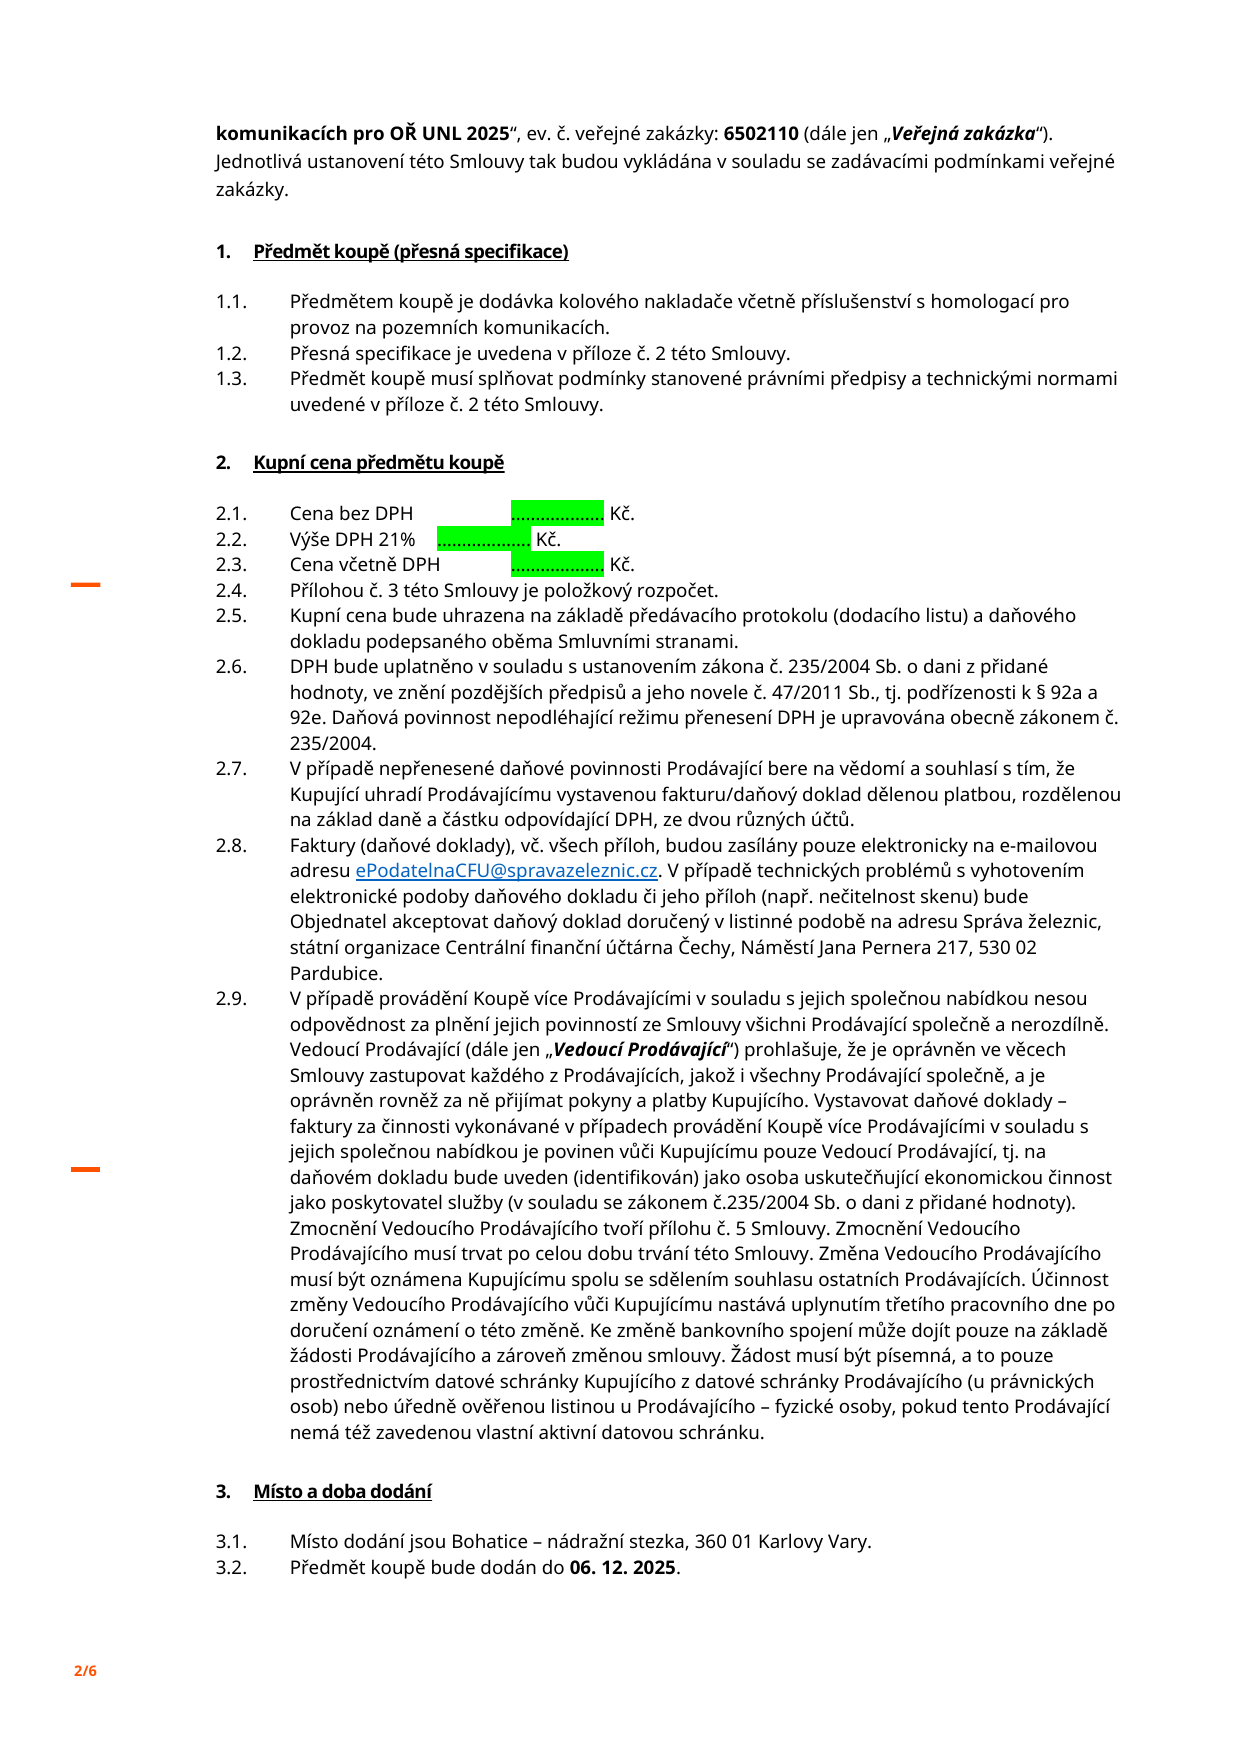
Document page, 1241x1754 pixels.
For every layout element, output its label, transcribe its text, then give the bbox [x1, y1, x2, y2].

list Předmět koupě musí splňovat podmínky stanovené právními předpisy a technickými normami uvedené v příloze č. 2 této Smlouvy. [216, 365, 1122, 416]
subtitle Místo a doba dodání [216, 1478, 1122, 1503]
list Výše DPH 21% ………………. Kč. [216, 526, 437, 551]
list Faktury (daňové doklady), vč. všech příloh, budou zasílány pouze elektronicky na e-mailovou adresu ePodatelnaCFU@spravazeleznic.cz. V případě technických problémů s vyhotovením elektronické podoby daňového dokladu či jeho příloh (např. nečitelnost skenu) bude Objednatel akceptovat daňový doklad doručený v listinné podobě na adresu Správa železnic, státní organizace Centrální finanční účtárna Čechy, Náměstí Jana Pernera 217, 530 02 Pardubice. [216, 832, 1122, 985]
list Cena bez DPH ………………. Kč. [604, 500, 1122, 526]
list Kupní cena bude uhrazena na základě předávacího protokolu (dodacího listu) a daňového dokladu podepsaného oběma Smluvními stranami. [216, 602, 1122, 653]
list Cena bez DPH ………………. Kč. [216, 500, 511, 526]
list Cena včetně DPH ………………. Kč. [604, 551, 1122, 577]
list V případě provádění Koupě více Prodávajícími v souladu s jejich společnou nabídkou nesou odpovědnost za plnění jejich povinností ze Smlouvy všichni Prodávající společně a nerozdílně. Vedoucí Prodávající (dále jen „Vedoucí Prodávající“) prohlašuje, že je oprávněn ve věcech Smlouvy zastupovat každého z Prodávajících, jakož i všechny Prodávající společně, a je oprávněn rovněž za ně přijímat pokyny a platby Kupujícího. Vystavovat daňové doklady – faktury za činnosti vykonávané v případech provádění Koupě více Prodávajícími v souladu s jejich společnou nabídkou je povinen vůči Kupujícímu pouze Vedoucí Prodávající, tj. na daňovém dokladu bude uveden (identifikován) jako osoba uskutečňující ekonomickou činnost jako poskytovatel služby (v souladu se zákonem č.235/2004 Sb. o dani z přidané hodnoty). Zmocnění Vedoucího Prodávajícího tvoří přílohu č. 5 Smlouvy. Zmocnění Vedoucího Prodávajícího musí trvat po celou dobu trvání této Smlouvy. Změna Vedoucího Prodávajícího musí být oznámena Kupujícímu spolu se sdělením souhlasu ostatních Prodávajících. Účinnost změny Vedoucího Prodávajícího vůči Kupujícímu nastává uplynutím třetího pracovního dne po doručení oznámení o této změně. Ke změně bankovního spojení může dojít pouze na základě žádosti Prodávajícího a zároveň změnou smlouvy. Žádost musí být písemná, a to pouze prostřednictvím datové schránky Kupujícího z datové schránky Prodávajícího (u právnických osob) nebo úředně ověřenou listinou u Prodávajícího – fyzické osoby, pokud tento Prodávající nemá též zavedenou vlastní aktivní datovou schránku. [216, 985, 1122, 1445]
list Předmět koupě bude dodán do 06. 12. 2025. [216, 1554, 1122, 1580]
subtitle Kupní cena předmětu koupě [216, 450, 1122, 475]
list Přílohou č. 3 této Smlouvy je položkový rozpočet. [216, 577, 1122, 602]
list V případě nepřenesené daňové povinnosti Prodávající bere na vědomí a souhlasí s tím, že Kupující uhradí Prodávajícímu vystavenou fakturu/daňový doklad dělenou platbou, rozdělenou na základ daně a částku odpovídající DPH, ze dvou různých účtů. [216, 756, 1122, 832]
list DPH bude uplatněno v souladu s ustanovením zákona č. 235/2004 Sb. o dani z přidané hodnoty, ve znění pozdějších předpisů a jeho novele č. 47/2011 Sb., tj. podřízenosti k § 92a a 92e. Daňová povinnost nepodléhající režimu přenesení DPH je upravována obecně zákonem č. 235/2004. [216, 653, 1122, 756]
list Předmětem koupě je dodávka kolového nakladače včetně příslušenství s homologací pro provoz na pozemních komunikacích. [216, 289, 1122, 340]
list Místo dodání jsou Bohatice – nádražní stezka, 360 01 Karlovy Vary. [216, 1529, 1122, 1554]
subtitle Předmět koupě (přesná specifikace) [216, 238, 1122, 263]
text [216, 121, 1122, 202]
list Cena včetně DPH ………………. Kč. [216, 551, 511, 577]
list Výše DPH 21% ………………. Kč. [531, 526, 1122, 551]
list Přesná specifikace je uvedena v příloze č. 2 této Smlouvy. [216, 340, 1122, 365]
